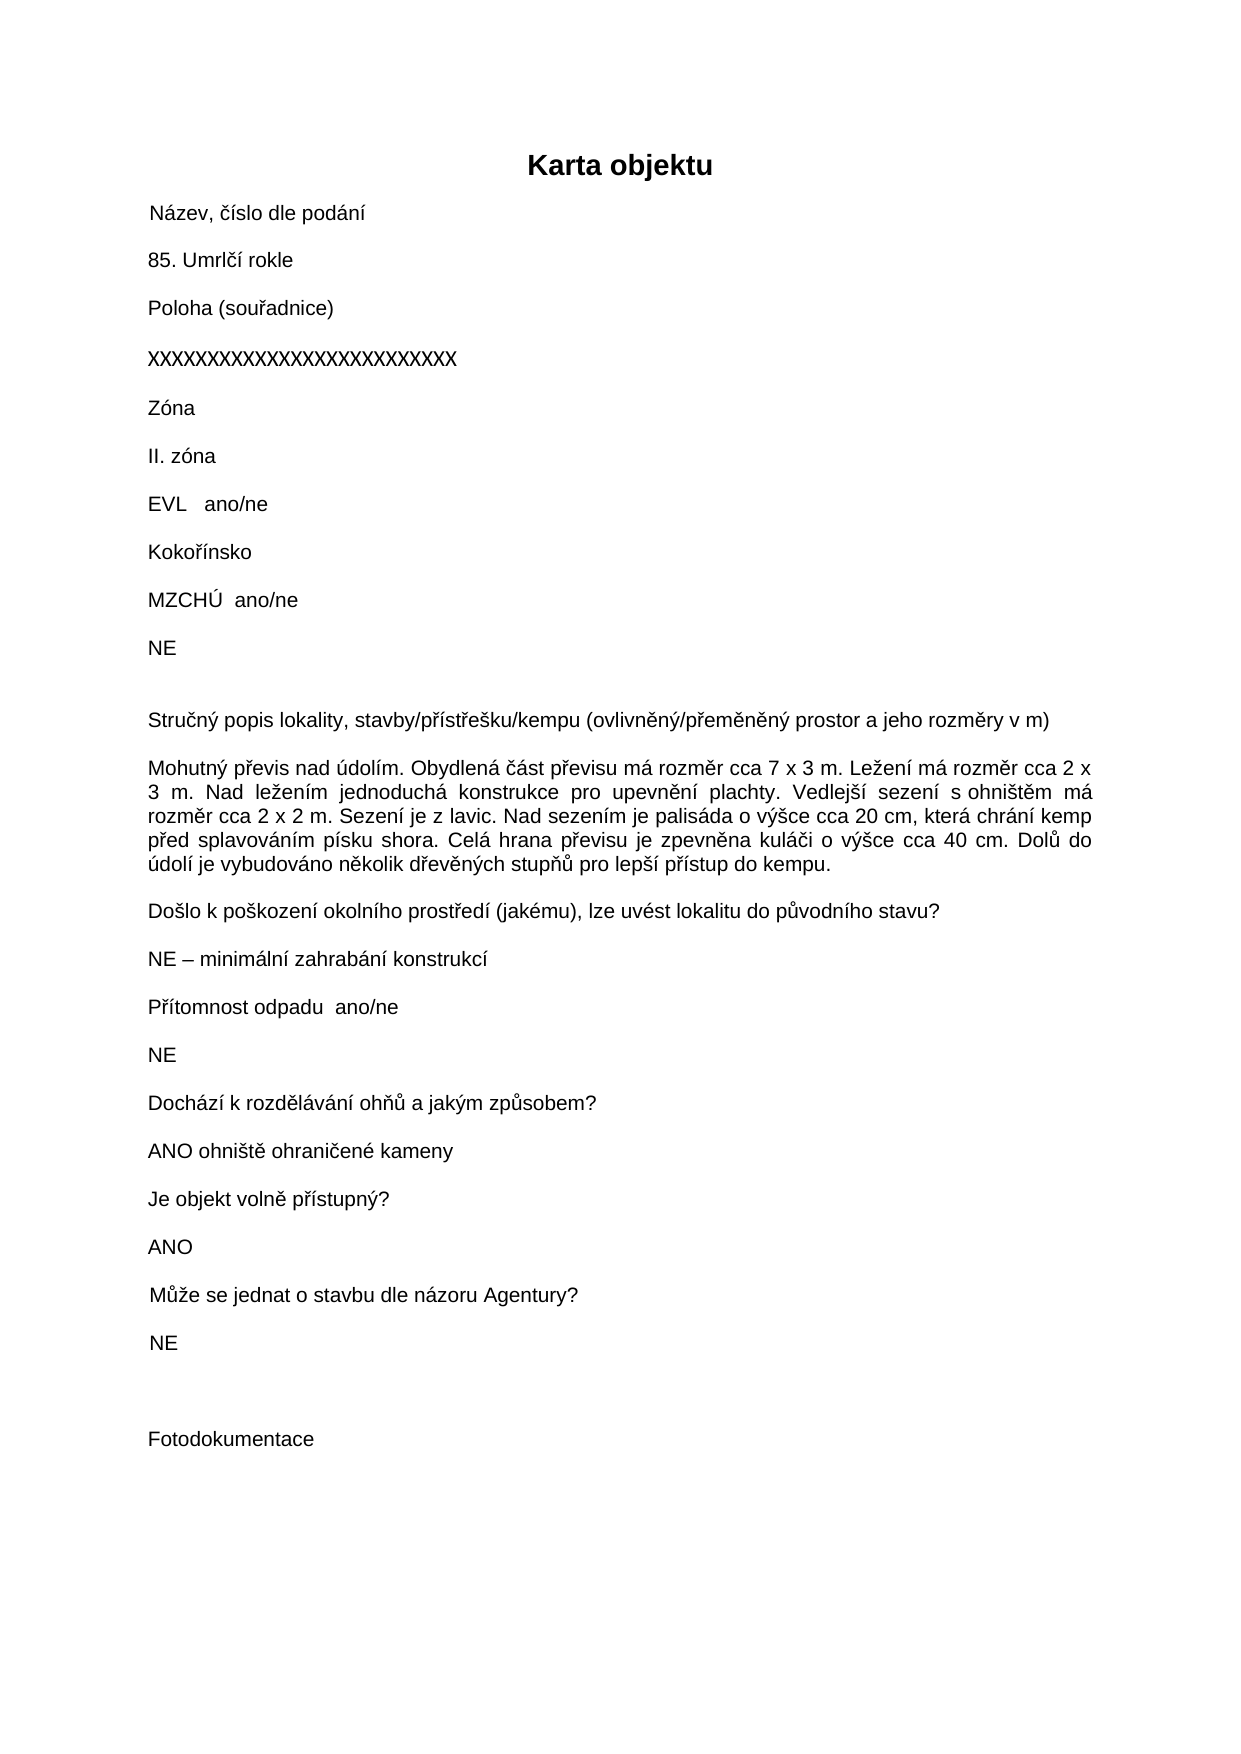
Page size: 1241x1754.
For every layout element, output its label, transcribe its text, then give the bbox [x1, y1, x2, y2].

text Fotodokumentace [148, 1426, 1093, 1450]
text MZCHÚ ano/ne [148, 588, 1093, 612]
text Název, číslo dle podání [149, 200, 1093, 224]
text NE – minimální zahrabání konstrukcí [148, 947, 1093, 971]
text Karta objektu [148, 148, 1093, 181]
text NE [149, 1331, 1093, 1354]
text NE [148, 1043, 1093, 1067]
text Dochází k rozdělávání ohňů a jakým způsobem? [148, 1091, 1093, 1115]
text XXXXXXXXXXXXXXXXXXXXXXXXXX [148, 344, 1093, 372]
text Poloha (souřadnice) [148, 296, 1093, 320]
text II. zóna [148, 444, 1093, 468]
text Stručný popis lokality, stavby/přístřešku/kempu (ovlivněný/přeměněný prostor a jeho rozměry v m) [148, 708, 1093, 732]
text Je objekt volně přístupný? [148, 1187, 1093, 1211]
text NE [148, 636, 1093, 660]
text Kokořínsko [148, 540, 1093, 564]
text EVL ano/ne [148, 492, 1093, 516]
text Přítomnost odpadu ano/ne [148, 995, 1093, 1019]
text Došlo k poškození okolního prostředí (jakému), lze uvést lokalitu do původního stavu? [148, 899, 1093, 923]
text ANO ohniště ohraničené kameny [148, 1139, 1093, 1163]
text Může se jednat o stavbu dle názoru Agentury? [149, 1283, 1093, 1307]
text Zóna [148, 396, 1093, 420]
text ANO [148, 1235, 1093, 1259]
text Mohutný převis nad údolím. Obydlená část převisu má rozměr cca 7 x 3 m. Ležení má rozměr cca 2 x 3 m. Nad ležením jednoduchá konstrukce pro upevnění plachty. Vedlejší sezení s ohništěm má rozměr cca 2 x 2 m. Sezení je z lavic. Nad sezením je palisáda o výšce cca 20 cm, která chrání kemp před splavováním písku shora. Celá hrana převisu je zpevněna kuláči o výšce cca 40 cm. Dolů do údolí je vybudováno několik dřevěných stupňů pro lepší přístup do kempu. [148, 756, 1093, 875]
text 85. Umrlčí rokle [148, 248, 1093, 272]
